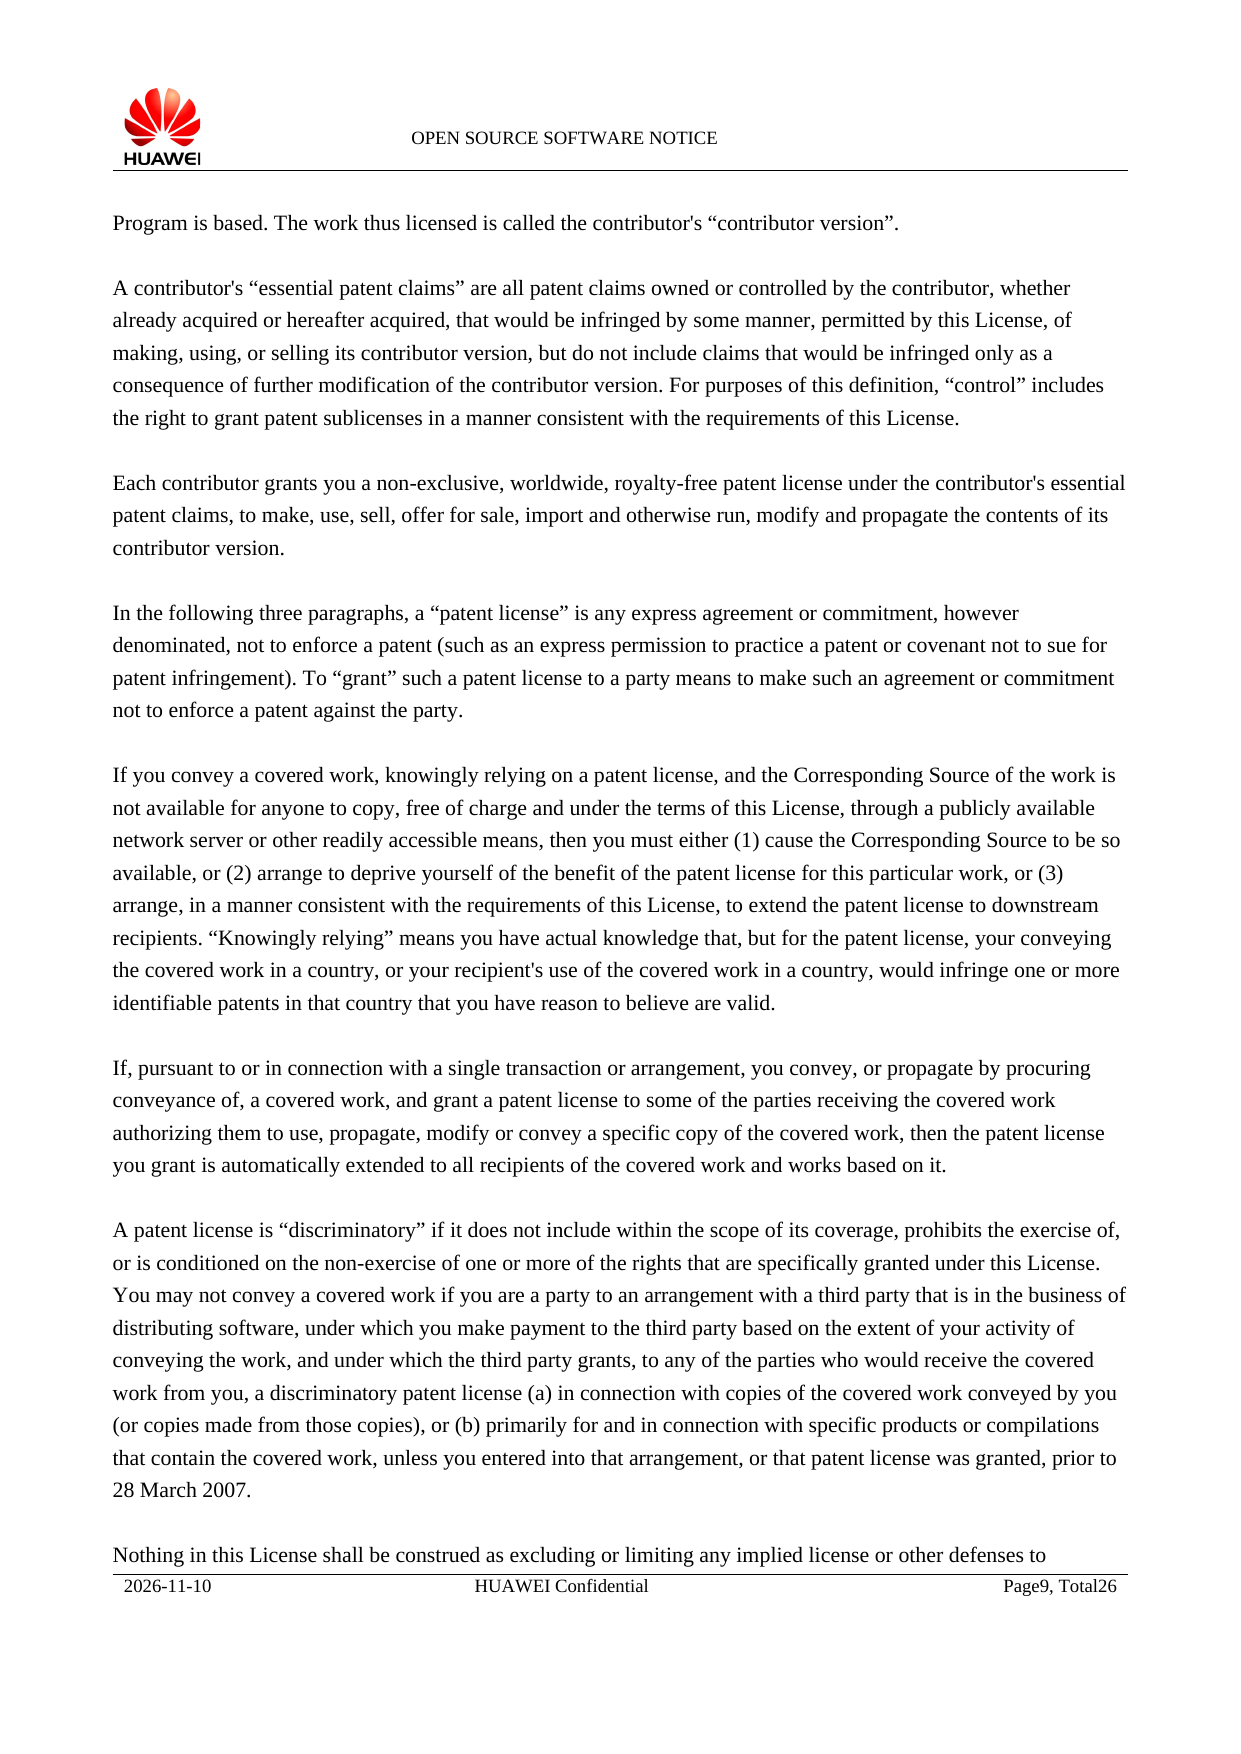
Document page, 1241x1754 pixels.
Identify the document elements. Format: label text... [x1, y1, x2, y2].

picture [124, 88, 201, 165]
